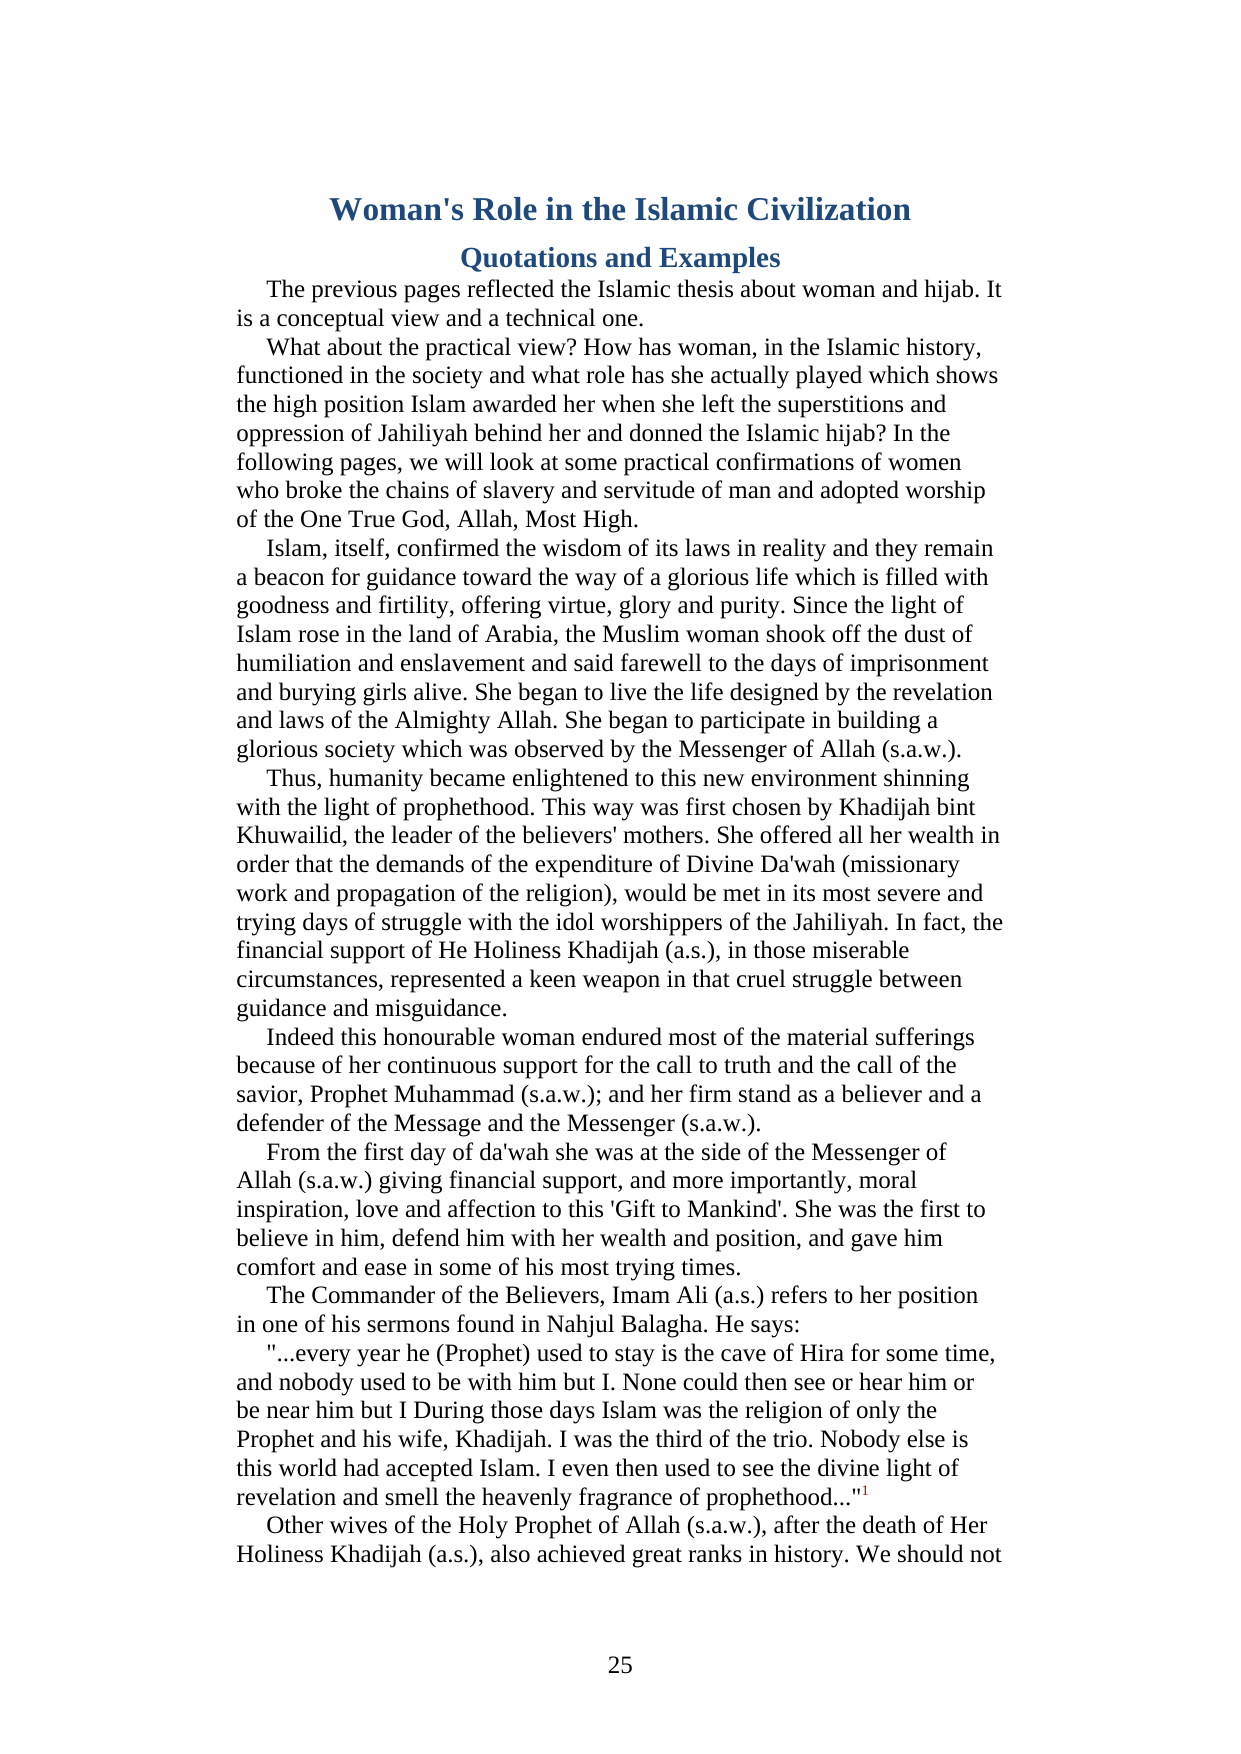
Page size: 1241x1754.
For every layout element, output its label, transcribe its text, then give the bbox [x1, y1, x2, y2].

text The previous pages reflected the Islamic thesis about woman and hijab. It is a conceptual view and a technical one. [236, 274, 1004, 332]
subtitle Woman's Role in the Islamic Civilization [236, 190, 1004, 228]
text Islam, itself, confirmed the wisdom of its laws in reality and they remain a beacon for guidance toward the way of a glorious life which is filled with goodness and firtility, offering virtue, glory and purity. Since the light of Islam rose in the land of Arabia, the Muslim woman shook off the dust of humiliation and enslavement and said farewell to the days of imprisonment and burying girls alive. She began to live the life designed by the revelation and laws of the Almighty Allah. She began to participate in building a glorious society which was observed by the Messenger of Allah (s.a.w.). [236, 533, 1004, 763]
text The Commander of the Believers, Imam Ali (a.s.) refers to her position in one of his sermons found in Nahjul Balagha. He says: [236, 1280, 1004, 1338]
text "...every year he (Prophet) used to stay is the cave of Hira for some time, and nobody used to be with him but I. None could then see or hear him or be near him but I During those days Islam was the religion of only the Prophet and his wife, Khadijah. I was the third of the trio. Nobody else is this world had accepted Islam. I even then used to see the divine light of revelation and smell the heavenly fragrance of prophethood..."1 [236, 1338, 1004, 1510]
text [236, 1510, 1004, 1568]
subtitle Quotations and Examples [236, 241, 1004, 274]
text Indeed this honourable woman endured most of the material sufferings because of her continuous support for the call to truth and the call of the savior, Prophet Muhammad (s.a.w.); and her firm stand as a believer and a defender of the Message and the Messenger (s.a.w.). [236, 1022, 1004, 1137]
text What about the practical view? How has woman, in the Islamic history, functioned in the society and what role has she actually played which shows the high position Islam awarded her when she left the superstitions and oppression of Jahiliyah behind her and donned the Islamic hijab? In the following pages, we will look at some practical confirmations of women who broke the chains of slavery and servitude of man and adopted worship of the One True God, Allah, Most High. [236, 332, 1004, 533]
text Thus, humanity became enlightened to this new environment shinning with the light of prophethood. This way was first chosen by Khadijah bint Khuwailid, the leader of the believers' mothers. She offered all her wealth in order that the demands of the expenditure of Divine Da'wah (missionary work and propagation of the religion), would be met in its most severe and trying days of struggle with the idol worshippers of the Jahiliyah. In fact, the financial support of He Holiness Khadijah (a.s.), in those miserable circumstances, represented a keen weapon in that cruel struggle between guidance and misguidance. [236, 763, 1004, 1022]
text From the first day of da'wah she was at the side of the Messenger of Allah (s.a.w.) giving financial support, and more importantly, moral inspiration, love and affection to this 'Gift to Mankind'. She was the first to believe in him, defend him with her wealth and position, and gave him comfort and ease in some of his most trying times. [236, 1137, 1004, 1280]
